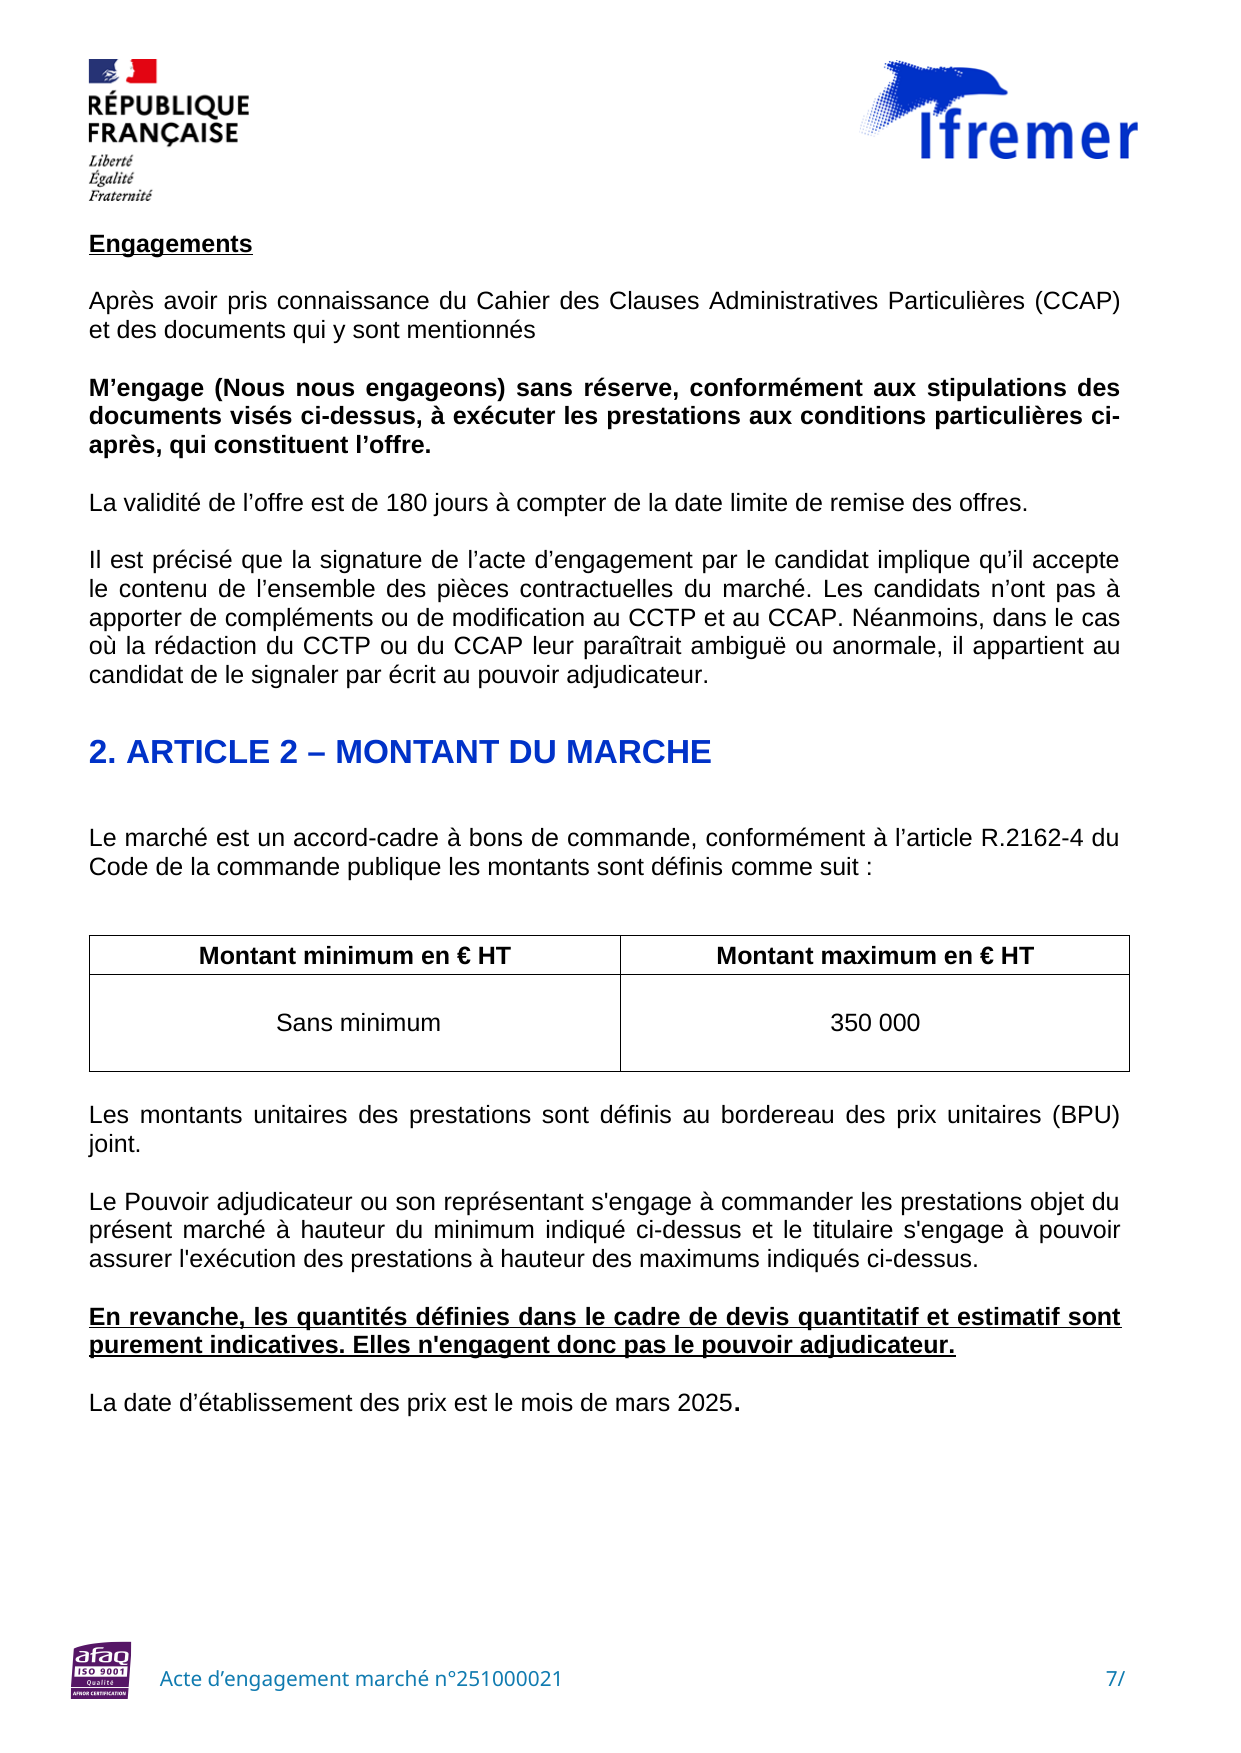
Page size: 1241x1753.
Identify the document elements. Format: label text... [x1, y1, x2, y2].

text En revanche, les quantités définies dans le cadre de devis quantitatif et estimatif sont purement indicatives. Elles n'engagent donc pas le pouvoir adjudicateur. [89, 1328, 1122, 1359]
table_cell 350 000 [621, 975, 1129, 1071]
table_cell Sans minimum [90, 975, 620, 1071]
text Engagements [89, 229, 1122, 258]
text Il est précisé que la signature de l’acte d’engagement par le candidat implique qu’il accepte le contenu de l’ensemble des pièces contractuelles du marché. Les candidats n’ont pas à apporter de compléments ou de modification au CCTP et au CCAP. Néanmoins, dans le cas où la rédaction du CCTP ou du CCAP leur paraîtrait ambiguë ou anormale, il appartient au candidat de le signaler par écrit au pouvoir adjudicateur. [89, 545, 1122, 689]
table_header Montant minimum en € HT [90, 936, 620, 974]
picture [88, 59, 249, 201]
text Le marché est un accord-cadre à bons de commande, conformément à l’article R.2162-4 du Code de la commande publique les montants sont définis comme suit : [89, 823, 1122, 880]
text La validité de l’offre est de 180 jours à compter de la date limite de remise des offres. [89, 488, 1122, 516]
picture [859, 60, 1138, 159]
text Le Pouvoir adjudicateur ou son représentant s'engage à commander les prestations objet du présent marché à hauteur du minimum indiqué ci-dessus et le titulaire s'engage à pouvoir assurer l'exécution des prestations à hauteur des maximums indiqués ci-dessus. [89, 1187, 1122, 1273]
text Les montants unitaires des prestations sont définis au bordereau des prix unitaires (BPU) joint. [89, 1100, 1122, 1158]
text Après avoir pris connaissance du Cahier des Clauses Administratives Particulières (CCAP) et des documents qui y sont mentionnés [89, 286, 1122, 344]
text En revanche, les quantités définies dans le cadre de devis quantitatif et estimatif sont purement indicatives. Elles n'engagent donc pas le pouvoir adjudicateur. [89, 1302, 1122, 1327]
text La date d’établissement des prix est le mois de mars 2025. [89, 1388, 1122, 1417]
list ARTICLE 2 – MONTANT DU MARCHE [89, 742, 1122, 769]
picture [70, 1641, 132, 1699]
text M’engage (Nous nous engageons) sans réserve, conformément aux stipulations des documents visés ci-dessus, à exécuter les prestations aux conditions particulières ci-après, qui constituent l’offre. [89, 373, 1122, 459]
table_header Montant maximum en € HT [621, 936, 1129, 974]
